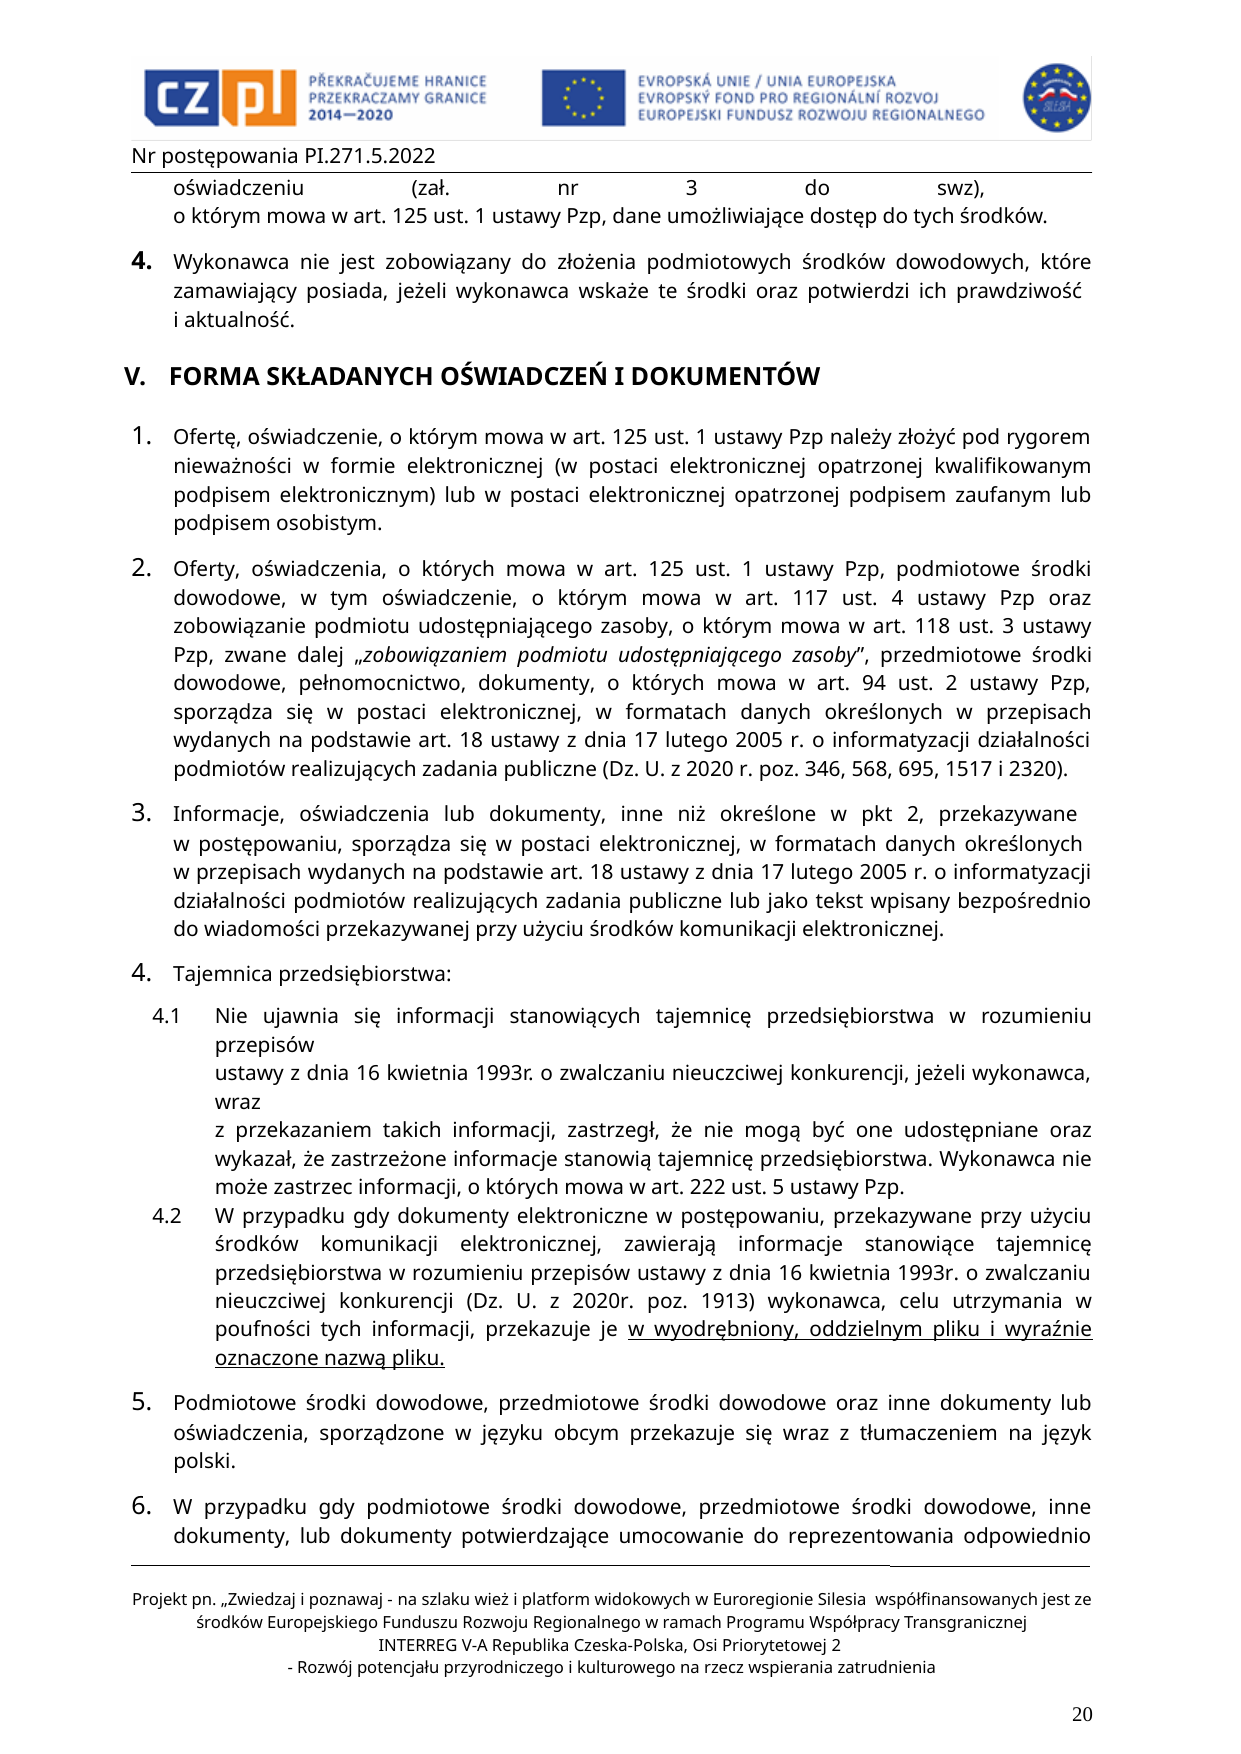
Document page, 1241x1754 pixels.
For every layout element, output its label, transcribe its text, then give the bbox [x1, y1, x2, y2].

list Ofertę, oświadczenie, o którym mowa w art. 125 ust. 1 ustawy Pzp należy złożyć pod rygorem nieważności w formie elektronicznej (w postaci elektronicznej opatrzonej kwalifikowanym podpisem elektronicznym) lub w postaci elektronicznej opatrzonej podpisem zaufanym lub podpisem osobistym. [131, 417, 1092, 537]
list Nie ujawnia się informacji stanowiących tajemnicę przedsiębiorstwa w rozumieniu przepisów ustawy z dnia 16 kwietnia 1993r. o zwalczaniu nieuczciwej konkurencji, jeżeli wykonawca, wraz z przekazaniem takich informacji, zastrzegł, że nie mogą być one udostępniane oraz wykazał, że zastrzeżone informacje stanowią tajemnicę przedsiębiorstwa. Wykonawca nie może zastrzec informacji, o których mowa w art. 222 ust. 5 ustawy Pzp. [152, 1002, 1092, 1201]
subtitle FORMA SKŁADANYCH OŚWIADCZEŃ I DOKUMENTÓW [146, 358, 1092, 392]
list Oferty, oświadczenia, o których mowa w art. 125 ust. 1 ustawy Pzp, podmiotowe środki dowodowe, w tym oświadczenie, o którym mowa w art. 117 ust. 4 ustawy Pzp oraz zobowiązanie podmiotu udostępniającego zasoby, o którym mowa w art. 118 ust. 3 ustawy Pzp, zwane dalej „zobowiązaniem podmiotu udostępniającego zasoby”, przedmiotowe środki dowodowe, pełnomocnictwo, dokumenty, o których mowa w art. 94 ust. 2 ustawy Pzp, sporządza się w postaci elektronicznej, w formatach danych określonych w przepisach wydanych na podstawie art. 18 ustawy z dnia 17 lutego 2005 r. o informatyzacji działalności podmiotów realizujących zadania publiczne (Dz. U. z 2020 r. poz. 346, 568, 695, 1517 i 2320). [131, 549, 1092, 782]
picture [131, 56, 1093, 142]
list W przypadku gdy dokumenty elektroniczne w postępowaniu, przekazywane przy użyciu środków komunikacji elektronicznej, zawierają informacje stanowiące tajemnicę przedsiębiorstwa w rozumieniu przepisów ustawy z dnia 16 kwietnia 1993r. o zwalczaniu nieuczciwej konkurencji (Dz. U. z 2020r. poz. 1913) wykonawca, celu utrzymania w poufności tych informacji, przekazuje je w wyodrębniony, oddzielnym pliku i wyraźnie oznaczone nazwą pliku. [152, 1201, 1092, 1371]
list Tajemnica przedsiębiorstwa: [131, 955, 1092, 989]
list Podmiotowe środki dowodowe, przedmiotowe środki dowodowe oraz inne dokumenty lub oświadczenia, sporządzone w języku obcym przekazuje się wraz z tłumaczeniem na język polski. [131, 1384, 1092, 1475]
list Informacje, oświadczenia lub dokumenty, inne niż określone w pkt 2, przekazywane w postępowaniu, sporządza się w postaci elektronicznej, w formatach danych określonych w przepisach wydanych na podstawie art. 18 ustawy z dnia 17 lutego 2005 r. o informatyzacji działalności podmiotów realizujących zadania publiczne lub jako tekst wpisany bezpośrednio do wiadomości przekazywanej przy użyciu środków komunikacji elektronicznej. [131, 795, 1092, 943]
subtitle Wykonawca nie jest zobowiązany do złożenia podmiotowych środków dowodowych, które zamawiający posiada, jeżeli wykonawca wskaże te środki oraz potwierdzi ich prawdziwość i aktualność. [131, 242, 1092, 333]
